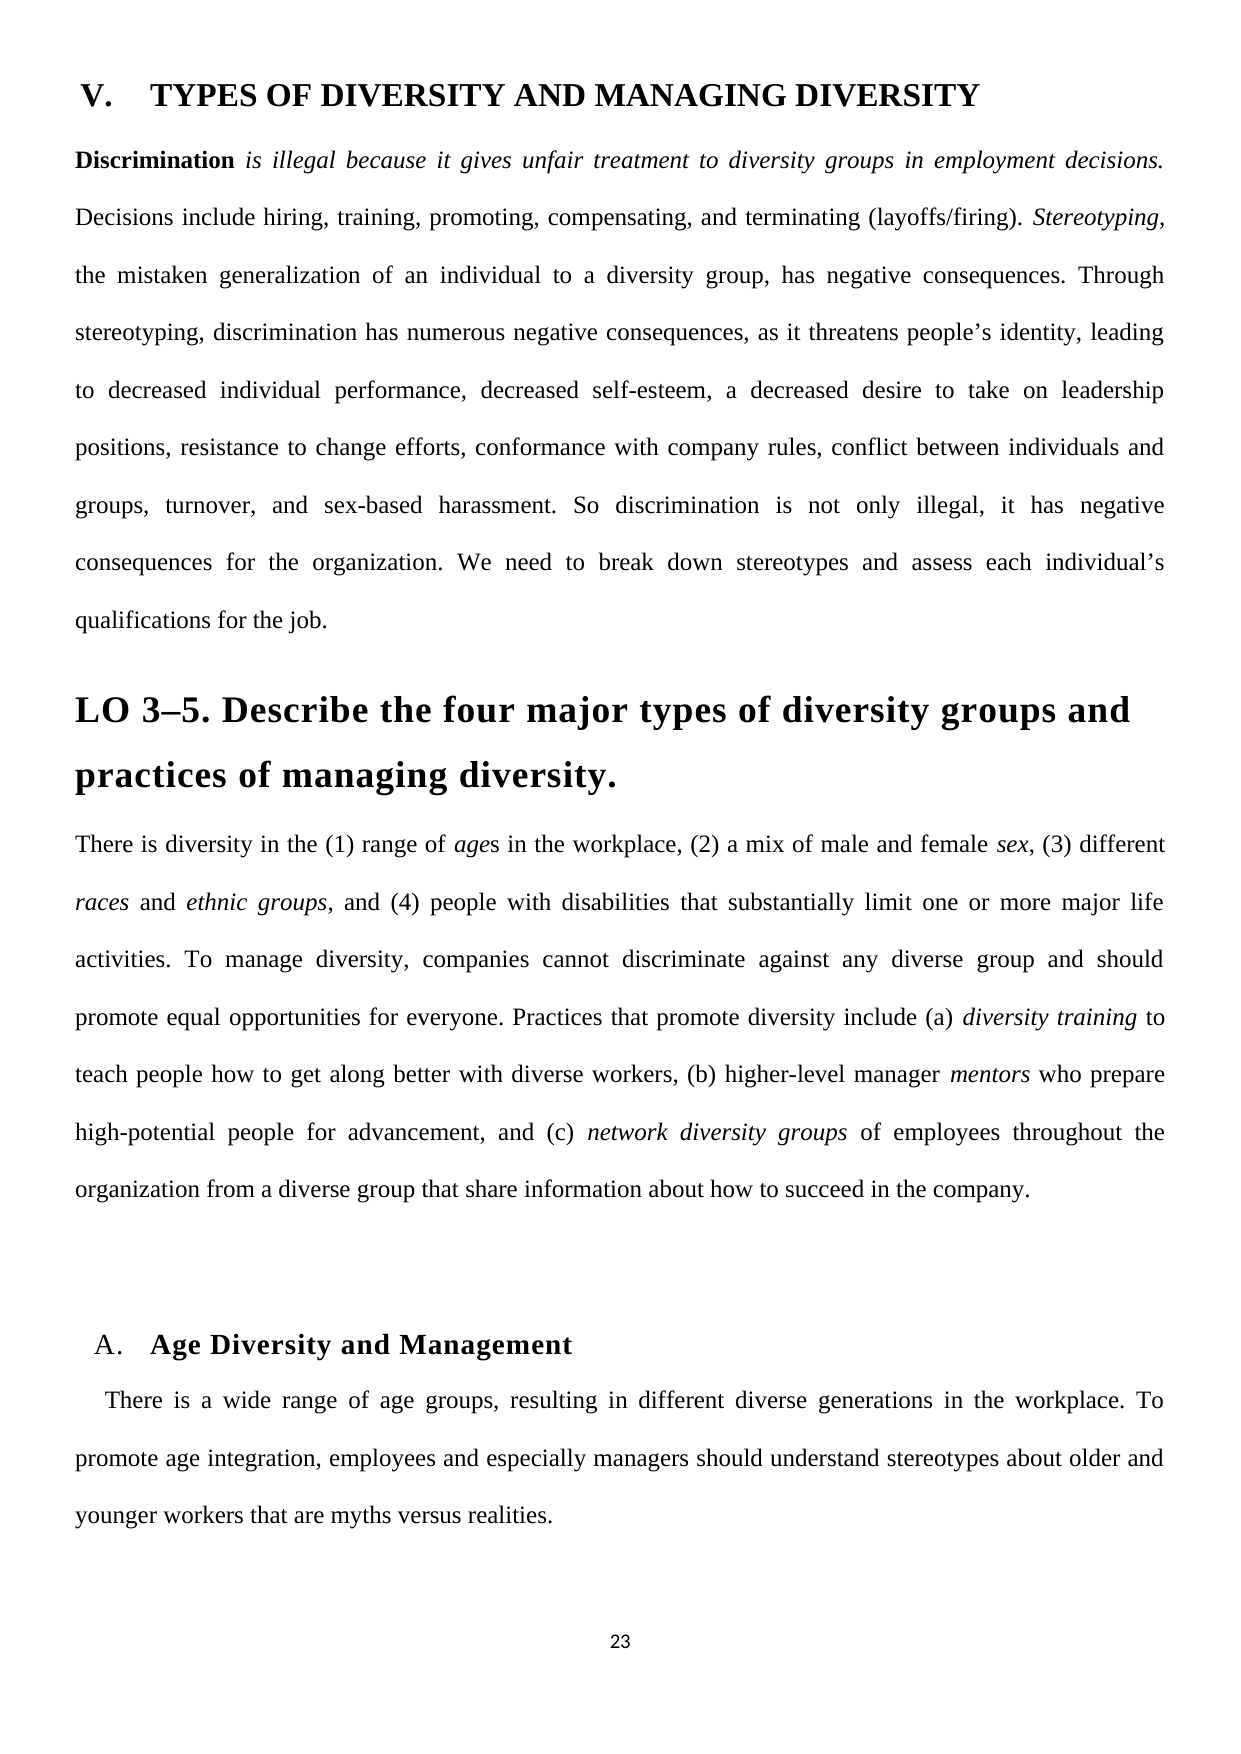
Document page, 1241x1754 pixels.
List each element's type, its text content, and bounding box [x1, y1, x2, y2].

text Discrimination is illegal because it gives unfair treatment to diversity groups in employment decisions. Decisions include hiring, training, promoting, compensating, and terminating (layoffs/firing). Stereotyping, the mistaken generalization of an individual to a diversity group, has negative consequences. Through stereotyping, discrimination has numerous negative consequences, as it threatens people’s identity, leading to decreased individual performance, decreased self-esteem, a decreased desire to take on leadership positions, resistance to change efforts, conformance with company rules, conflict between individuals and groups, turnover, and sex-based harassment. So discrimination is not only illegal, it has negative consequences for the organization. We need to break down stereotypes and assess each individual’s qualifications for the job. [75, 145, 1165, 634]
text LO 3–5. Describe the four major types of diversity groups and practices of managing diversity. [75, 687, 1165, 795]
text There is diversity in the (1) range of ages in the workplace, (2) a mix of male and female sex, (3) different races and ethnic groups, and (4) people with disabilities that substantially limit one or more major life activities. To manage diversity, companies cannot discriminate against any diverse group and should promote equal opportunities for everyone. Practices that promote diversity include (a) diversity training to teach people how to get along better with diverse workers, (b) higher-level manager mentors who prepare high-potential people for advancement, and (c) network diversity groups of employees throughout the organization from a diverse group that share information about how to succeed in the company. [75, 829, 1165, 1203]
text There is a wide range of age groups, resulting in different diverse generations in the workplace. To promote age integration, employees and especially managers should understand stereotypes about older and younger workers that are myths versus realities. [75, 1386, 1165, 1529]
list Age Diversity and Management [94, 1327, 1165, 1360]
text TYPES OF DIVERSITY AND MANAGING DIVERSITY [112, 75, 1165, 113]
